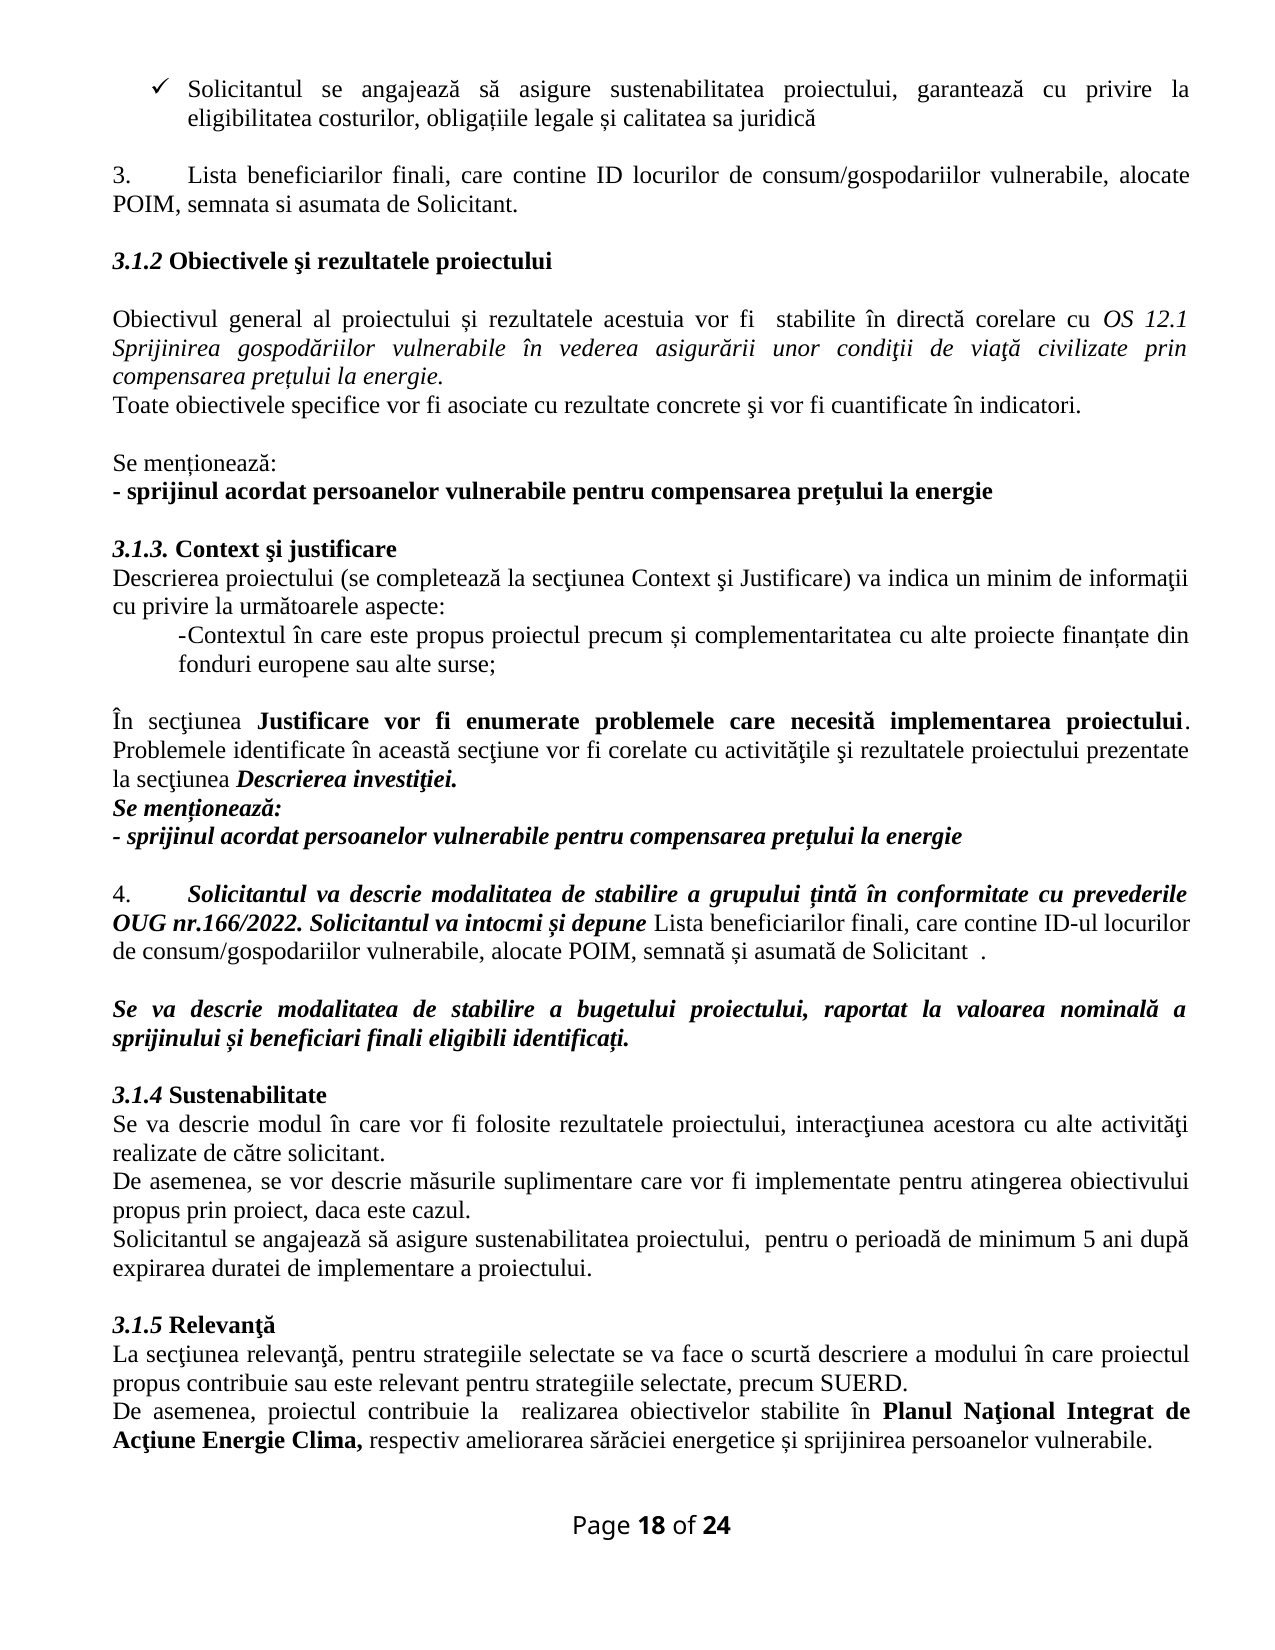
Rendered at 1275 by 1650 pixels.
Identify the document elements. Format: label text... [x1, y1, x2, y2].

text 3.1.2 Obiectivele şi rezultatele proiectului [112, 246, 1191, 275]
text La secţiunea relevanţă, pentru strategiile selectate se va face o scurtă descriere a modului în care proiectul propus contribuie sau este relevant pentru strategiile selectate, precum SUERD. [112, 1339, 1191, 1396]
text 3.1.3. Context şi justificare [112, 534, 1191, 563]
text În secţiunea Justificare vor fi enumerate problemele care necesită implementarea proiectului. Problemele identificate în această secţiune vor fi corelate cu activităţile şi rezultatele proiectului prezentate la secţiunea Descrierea investiţiei. [112, 706, 1191, 793]
list Contextul în care este propus proiectul precum și complementaritatea cu alte proiecte finanțate din fonduri europene sau alte surse; [178, 620, 1191, 678]
text Obiectivul general al proiectului și rezultatele acestuia vor fi stabilite în directă corelare cu OS 12.1 Sprijinirea gospodăriilor vulnerabile în vederea asigurării unor condiţii de viaţă civilizate prin compensarea prețului la energie. [112, 304, 1191, 390]
text - sprijinul acordat persoanelor vulnerabile pentru compensarea prețului la energie [112, 821, 1191, 850]
text De asemenea, se vor descrie măsurile suplimentare care vor fi implementate pentru atingerea obiectivului propus prin proiect, daca este cazul. [112, 1166, 1191, 1224]
list Solicitantul se angajează să asigure sustenabilitatea proiectului, garantează cu privire la eligibilitatea costurilor, obligațiile legale și calitatea sa juridică [150, 74, 1191, 131]
text - sprijinul acordat persoanelor vulnerabile pentru compensarea prețului la energie [112, 476, 1191, 505]
text 3.1.4 Sustenabilitate [112, 1080, 1191, 1109]
text Se menționează: [112, 793, 1191, 821]
list Solicitantul va descrie modalitatea de stabilire a grupului țintă în conformitate cu prevederile OUG nr.166/2022. Solicitantul va intocmi și depune Lista beneficiarilor finali, care contine ID-ul locurilor de consum/gospodariilor vulnerabile, alocate POIM, semnată și asumată de Solicitant . [112, 879, 1191, 965]
text Se menționează: [112, 448, 1191, 476]
text Solicitantul se angajează să asigure sustenabilitatea proiectului, pentru o perioadă de minimum 5 ani după expirarea duratei de implementare a proiectului. [112, 1224, 1191, 1281]
text Se va descrie modul în care vor fi folosite rezultatele proiectului, interacţiunea acestora cu alte activităţi realizate de către solicitant. [112, 1109, 1191, 1166]
text De asemenea, proiectul contribuie la realizarea obiectivelor stabilite în Planul Naţional Integrat de Acţiune Energie Clima, respectiv ameliorarea sărăciei energetice și sprijinirea persoanelor vulnerabile. [112, 1396, 1191, 1454]
text Descrierea proiectului (se completează la secţiunea Context şi Justificare) va indica un minim de informaţii cu privire la următoarele aspecte: [112, 563, 1191, 620]
list Lista beneficiarilor finali, care contine ID locurilor de consum/gospodariilor vulnerabile, alocate POIM, semnata si asumata de Solicitant. [112, 160, 1191, 218]
text Toate obiectivele specifice vor fi asociate cu rezultate concrete şi vor fi cuantificate în indicatori. [112, 390, 1191, 419]
text 3.1.5 Relevanţă [112, 1310, 1191, 1339]
text Se va descrie modalitatea de stabilire a bugetului proiectului, raportat la valoarea nominală a sprijinului și beneficiari finali eligibili identificați. [112, 994, 1191, 1051]
